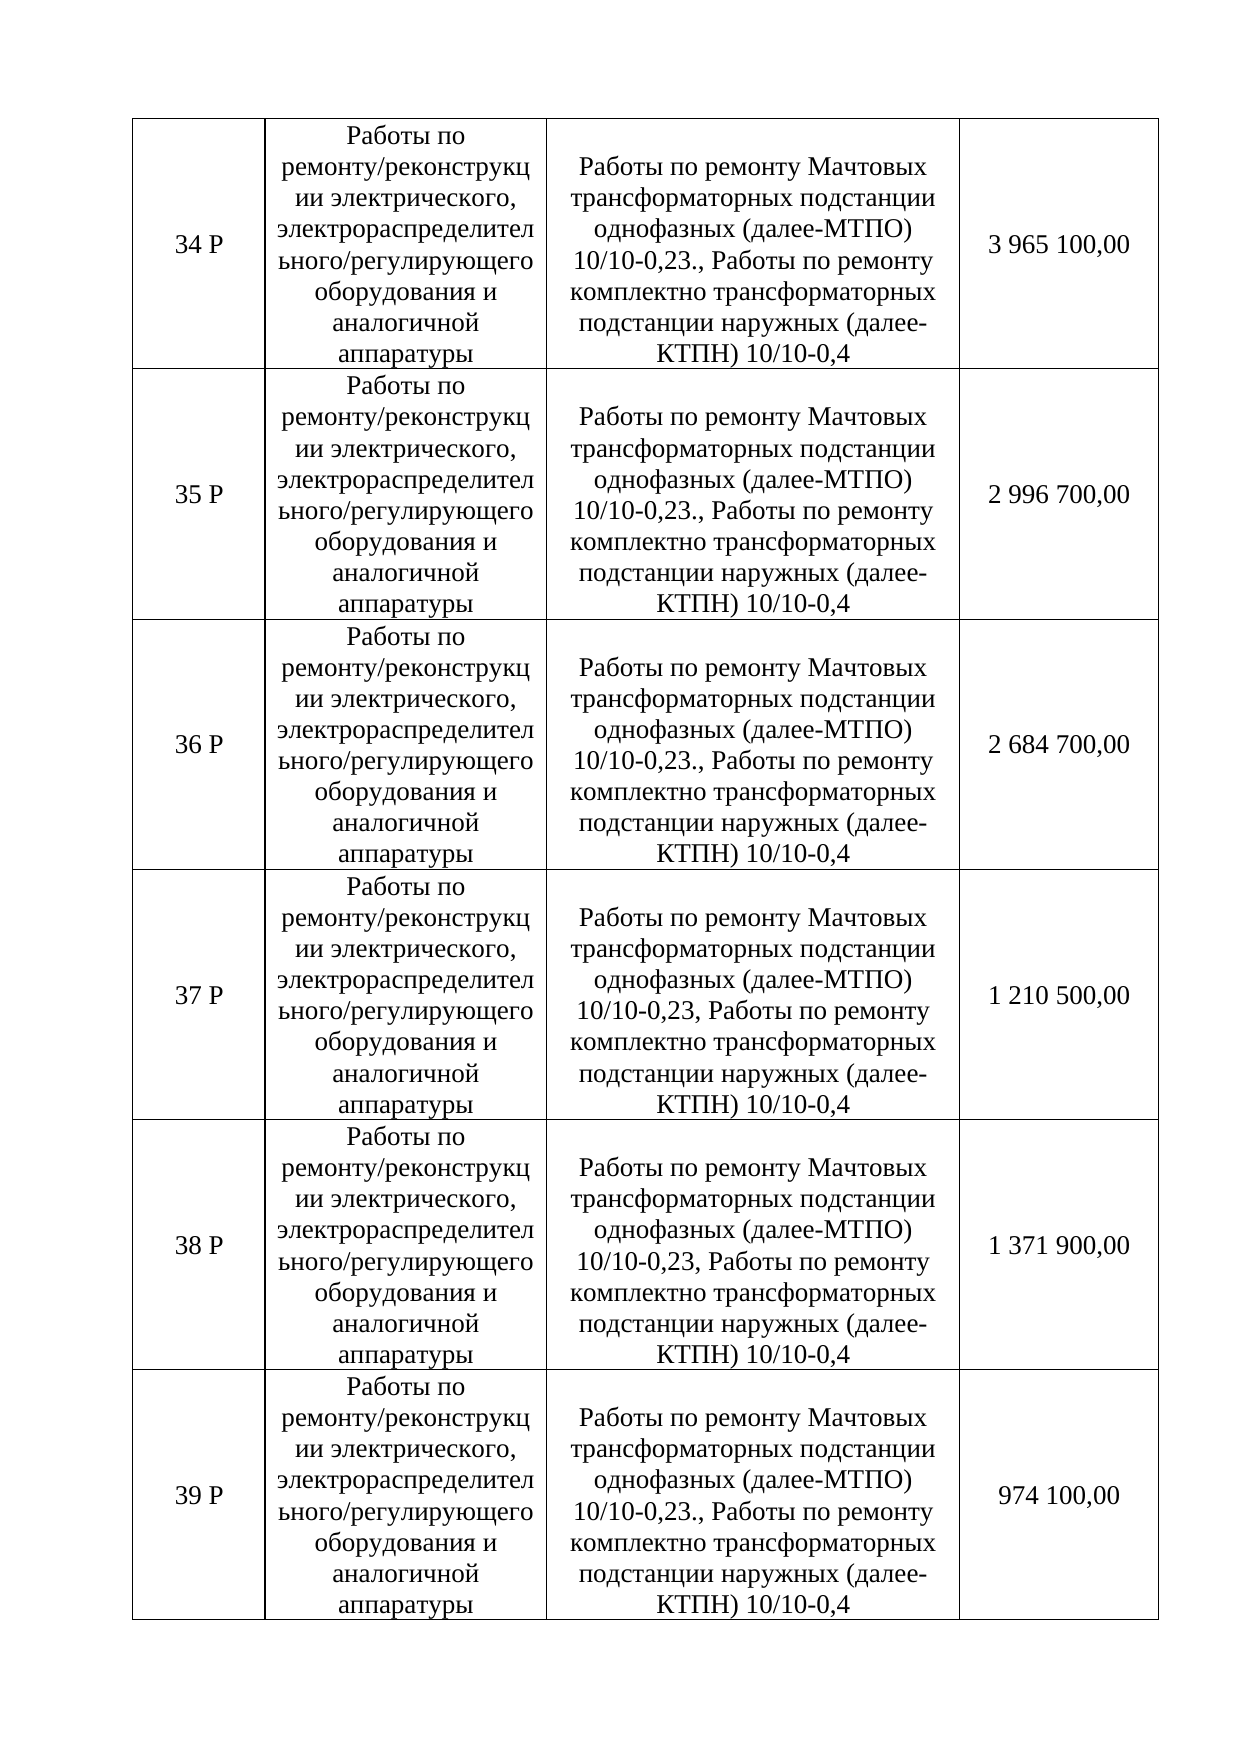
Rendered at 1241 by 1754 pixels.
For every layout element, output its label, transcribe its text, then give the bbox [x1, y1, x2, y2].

table_cell 39 Р [133, 1370, 264, 1619]
table_cell 974 100,00 [960, 1370, 1158, 1619]
table_cell 1 210 500,00 [960, 870, 1158, 1119]
table_cell 3 965 100,00 [960, 119, 1158, 368]
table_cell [266, 119, 546, 368]
table_cell 36 Р [133, 620, 264, 869]
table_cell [266, 1370, 546, 1619]
table_cell 2 684 700,00 [960, 620, 1158, 869]
table_cell Работы по ремонту/реконструкции электрического, электрораспределительного/регулирующего оборудования и аналогичной аппаратуры [266, 870, 546, 1119]
table_cell 38 Р [133, 1120, 264, 1369]
table_cell Работы по ремонту/реконструкции электрического, электрораспределительного/регулирующего оборудования и аналогичной аппаратуры [266, 369, 546, 618]
table_cell 1 371 900,00 [960, 1120, 1158, 1369]
table_cell 34 Р [133, 119, 264, 368]
table_cell Работы по ремонту Мачтовых трансформаторных подстанции однофазных (далее-МТПО) 10/10-0,23, Работы по ремонту комплектно трансформаторных подстанции наружных (далее-КТПН) 10/10-0,4 [547, 870, 959, 1119]
table_cell 37 Р [133, 870, 264, 1119]
table_cell Работы по ремонту Мачтовых трансформаторных подстанции однофазных (далее-МТПО) 10/10-0,23, Работы по ремонту комплектно трансформаторных подстанции наружных (далее-КТПН) 10/10-0,4 [547, 1120, 959, 1369]
table_cell 2 996 700,00 [960, 369, 1158, 618]
table_cell 35 Р [133, 369, 264, 618]
table_cell Работы по ремонту/реконструкции электрического, электрораспределительного/регулирующего оборудования и аналогичной аппаратуры [266, 1120, 546, 1369]
table_cell Работы по ремонту/реконструкции электрического, электрораспределительного/регулирующего оборудования и аналогичной аппаратуры [266, 620, 546, 869]
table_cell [547, 1370, 959, 1619]
